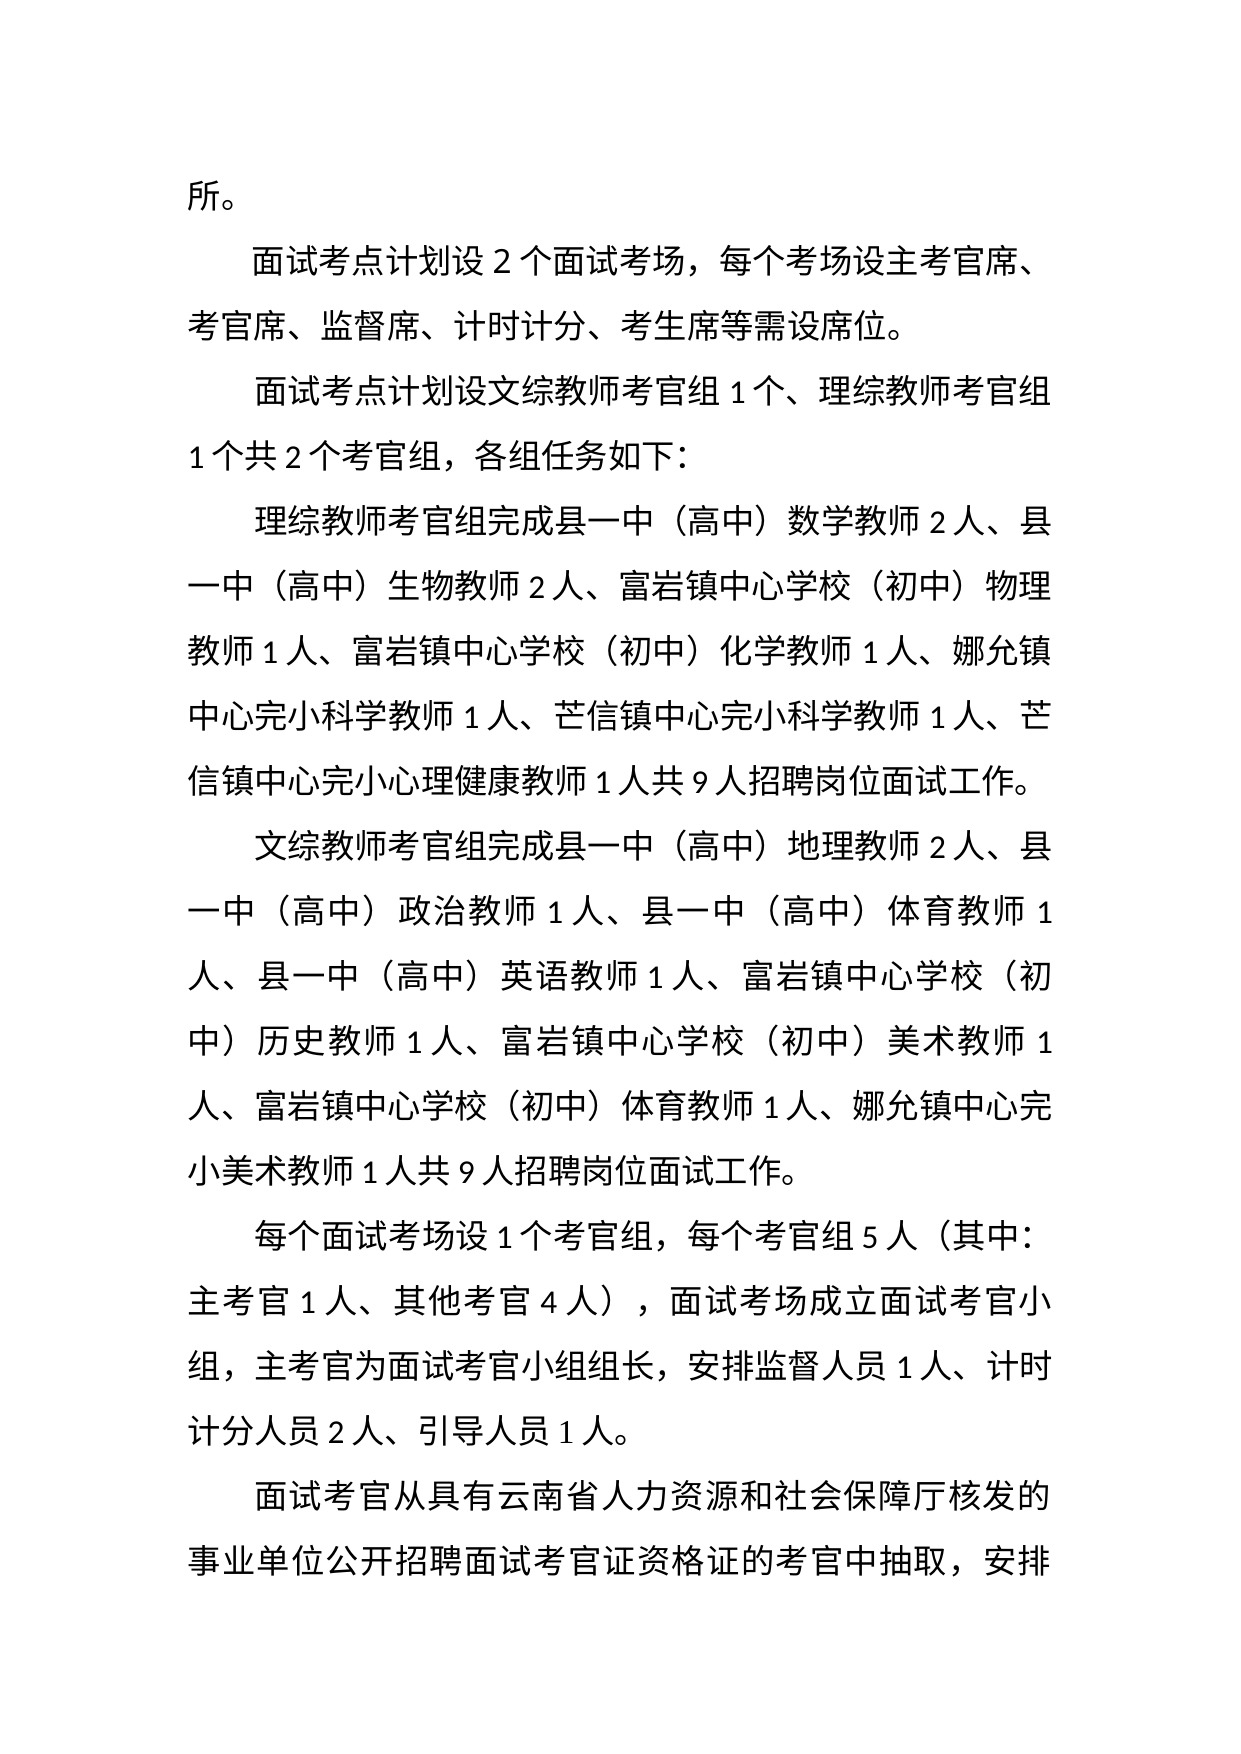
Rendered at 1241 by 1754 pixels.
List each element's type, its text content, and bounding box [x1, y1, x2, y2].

text 面试考点计划设2个面试考场，每个考场设主考官席、考官席、监督席、计时计分、考生席等需设席位。 [187, 227, 1053, 357]
text 文综教师考官组完成县一中（高中）地理教师2人、县一中（高中）政治教师1人、县一中（高中）体育教师1人、县一中（高中）英语教师1人、富岩镇中心学校（初中）历史教师1人、富岩镇中心学校（初中）美术教师1人、富岩镇中心学校（初中）体育教师1人、娜允镇中心完小美术教师1人共9人招聘岗位面试工作。 [187, 812, 1053, 1202]
text 理综教师考官组完成县一中（高中）数学教师2人、县一中（高中）生物教师2人、富岩镇中心学校（初中）物理教师1人、富岩镇中心学校（初中）化学教师1人、娜允镇中心完小科学教师1人、芒信镇中心完小科学教师1人、芒信镇中心完小心理健康教师1人共9人招聘岗位面试工作。 [187, 487, 1053, 812]
text 每个面试考场设1个考官组，每个考官组5人（其中：主考官1人、其他考官4人），面试考场成立面试考官小组，主考官为面试考官小组组长，安排监督人员1人、计时计分人员2人、引导人员1人。 [187, 1202, 1053, 1462]
text 面试考点计划设文综教师考官组1个、理综教师考官组1个共2个考官组，各组任务如下： [187, 357, 1053, 487]
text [187, 162, 1053, 227]
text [187, 1462, 1053, 1592]
